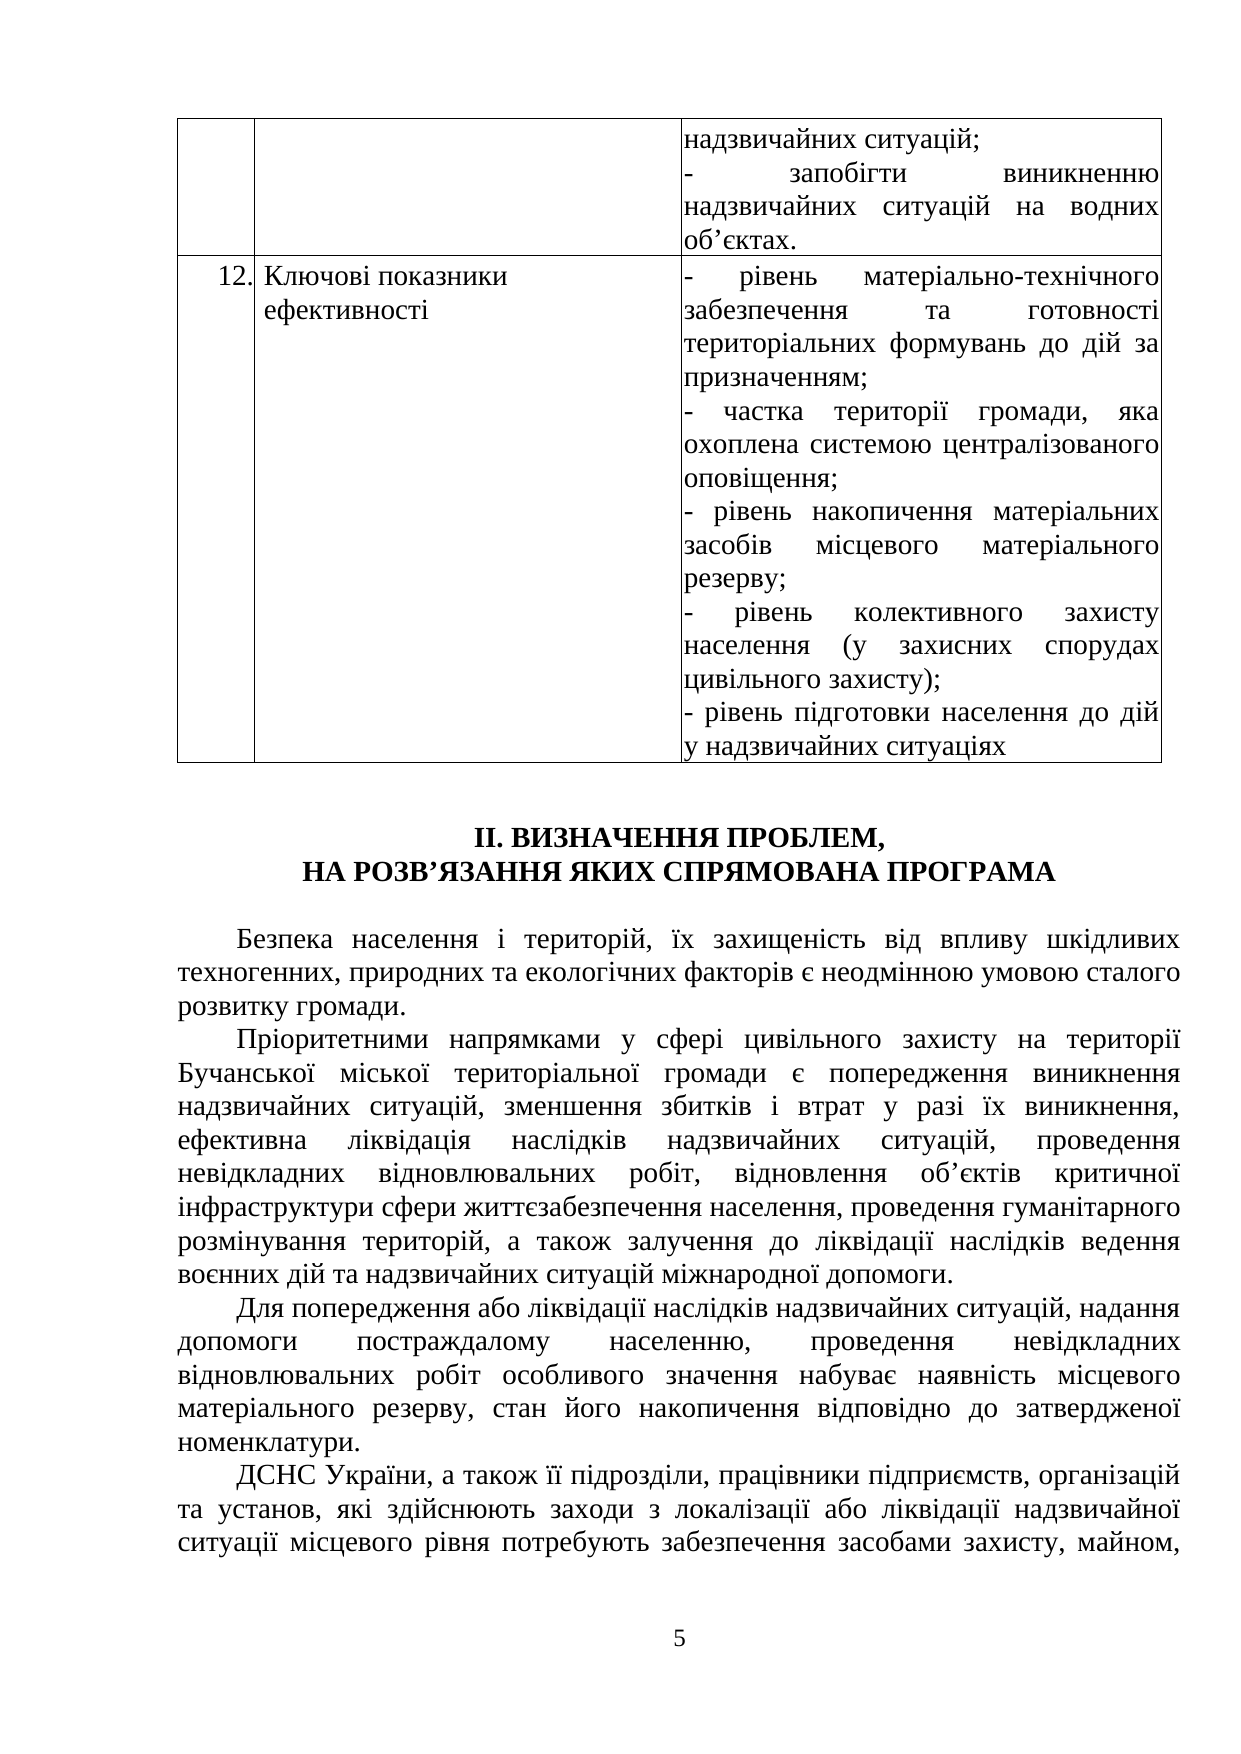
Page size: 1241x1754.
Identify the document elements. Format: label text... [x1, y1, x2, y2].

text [177, 1457, 1181, 1558]
table_cell Ключові показники ефективності [255, 256, 681, 762]
text Для попередження або ліквідації наслідків надзвичайних ситуацій, надання допомоги постраждалому населенню, проведення невідкладних відновлювальних робіт особливого значення набуває наявність місцевого матеріального резерву, стан його накопичення відповідно до затвердженої номенклатури. [177, 1290, 1181, 1457]
text Пріоритетними напрямками у сфері цивільного захисту на території Бучанської міської територіальної громади є попередження виникнення надзвичайних ситуацій, зменшення збитків і втрат у разі їх виникнення, ефективна ліквідація наслідків надзвичайних ситуацій, проведення невідкладних відновлювальних робіт, відновлення об’єктів критичної інфраструктури сфери життєзабезпечення населення, проведення гуманітарного розмінування територій, а також залучення до ліквідації наслідків ведення воєнних дій та надзвичайних ситуацій міжнародної допомоги. [177, 1021, 1181, 1290]
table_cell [682, 119, 1161, 255]
table_cell - рівень матеріально-технічного забезпечення та готовності територіальних формувань до дій за призначенням; - частка території громади, яка охоплена системою централізованого оповіщення; - рівень накопичення матеріальних засобів місцевого матеріального резерву; - рівень колективного захисту населення (у захисних спорудах цивільного захисту); - рівень підготовки населення до дій у надзвичайних ситуаціях [682, 256, 1161, 762]
text ІІ. ВИЗНАЧЕННЯ ПРОБЛЕМ, [177, 820, 1181, 854]
table_cell [178, 256, 254, 762]
text Безпека населення і територій, їх захищеність від впливу шкідливих техногенних, природних та екологічних факторів є неодмінною умовою сталого розвитку громади. [177, 921, 1181, 1021]
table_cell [255, 119, 681, 255]
text НА РОЗВ’ЯЗАННЯ ЯКИХ СПРЯМОВАНА ПРОГРАМА [177, 854, 1181, 887]
table_cell [178, 119, 254, 255]
